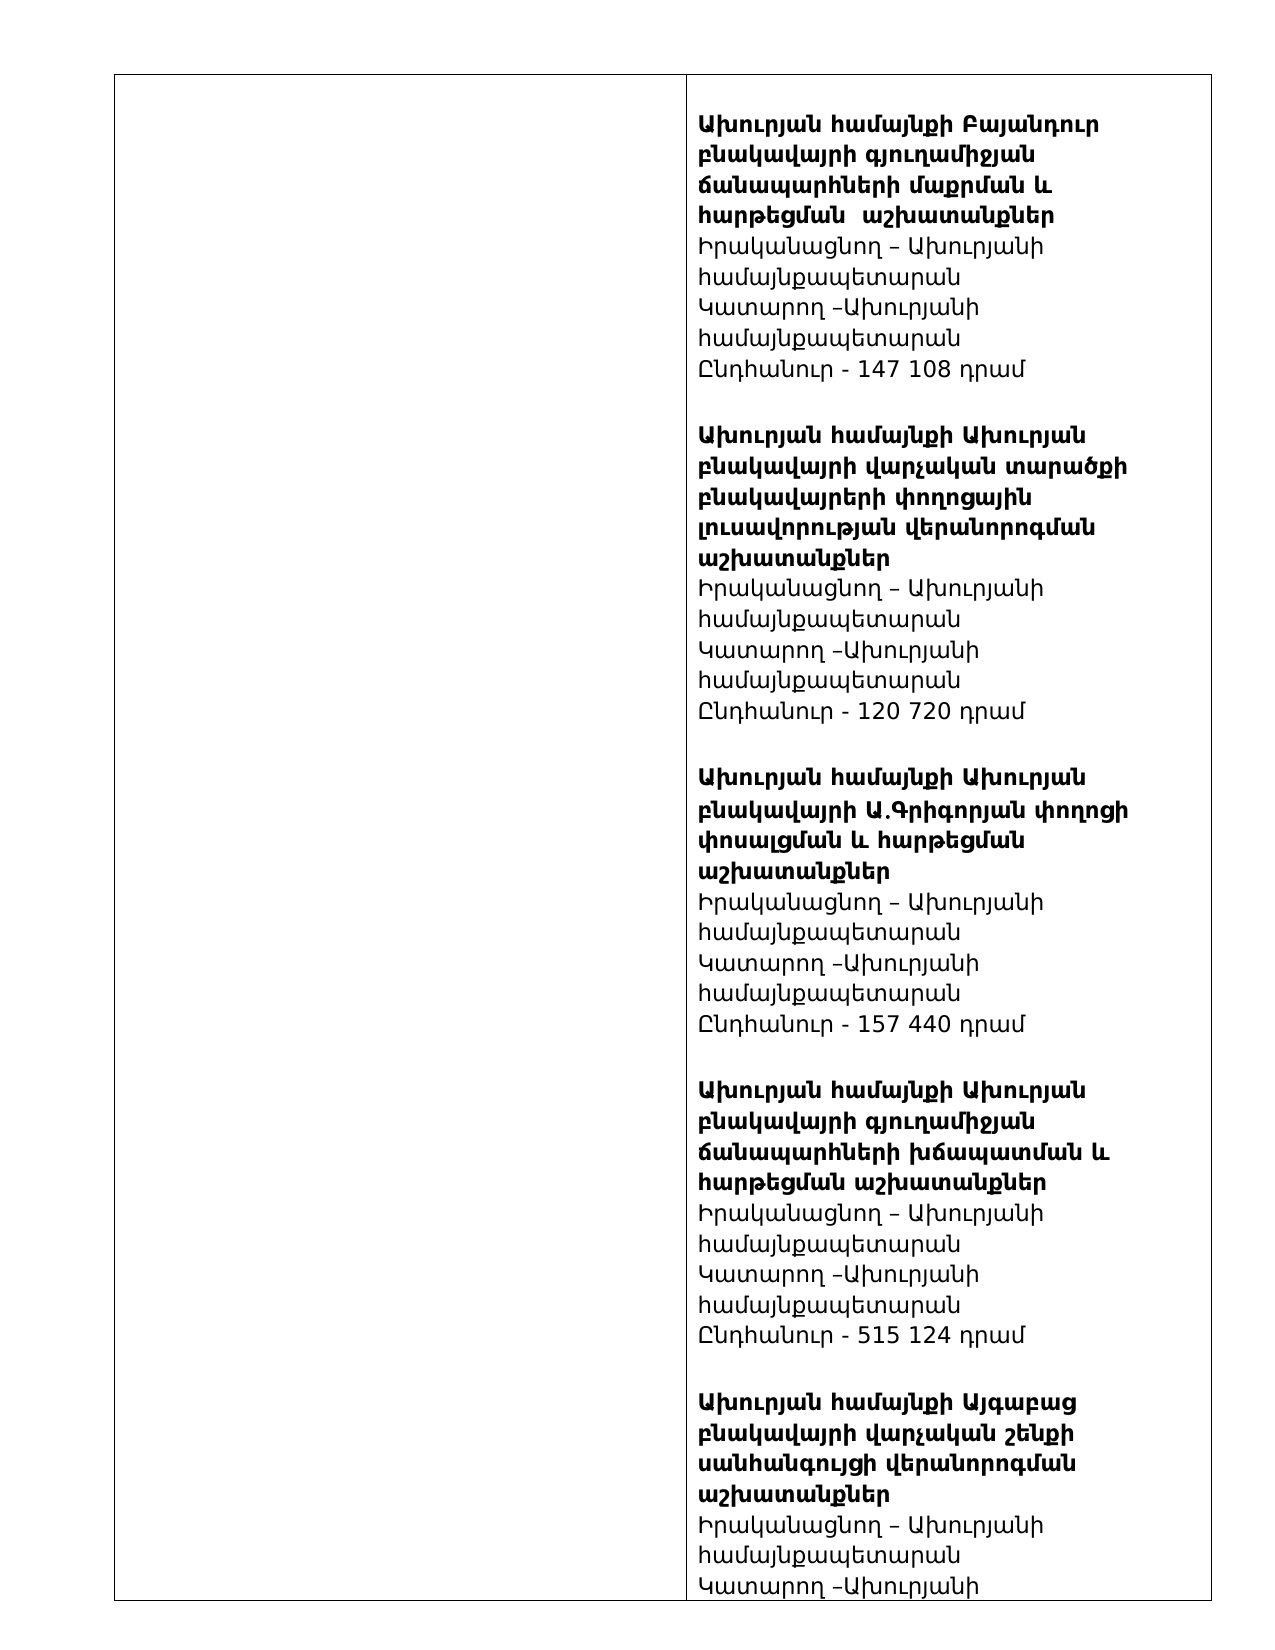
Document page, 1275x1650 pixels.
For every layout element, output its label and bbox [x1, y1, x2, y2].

table_cell [115, 75, 686, 1600]
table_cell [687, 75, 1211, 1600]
